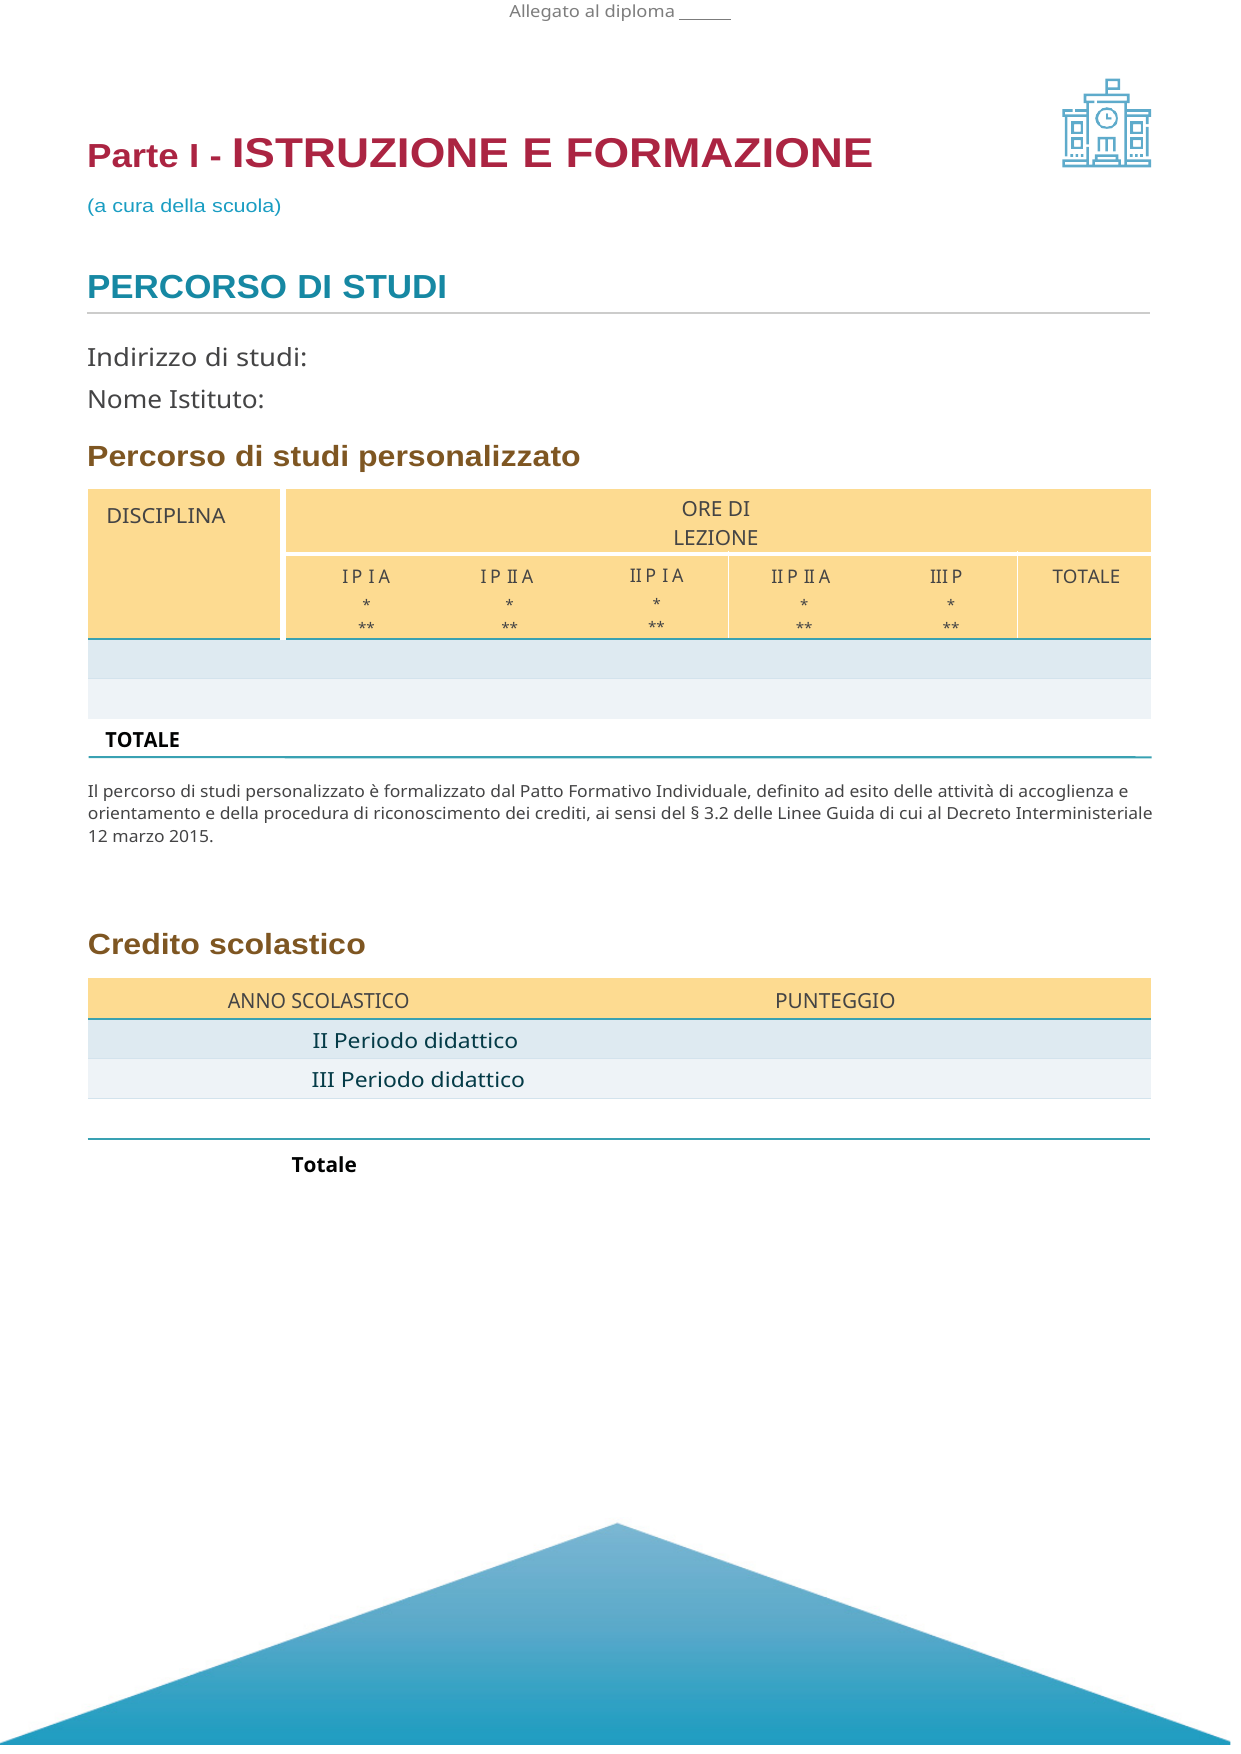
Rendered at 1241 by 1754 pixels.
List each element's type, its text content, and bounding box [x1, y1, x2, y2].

table_cell TOTALE [1018, 556, 1151, 638]
text Totale [291, 1109, 1167, 1179]
text Allegato al diploma [73, 0, 1167, 23]
picture [1130, 121, 1143, 134]
table_header ANNO SCOLASTICO PUNTEGGIO [88, 978, 1151, 1018]
text Indirizzo di studi: [87, 340, 1165, 374]
text (a cura della scuola) [87, 194, 1167, 216]
text Credito scolastico [88, 927, 1167, 961]
table_cell [88, 640, 1151, 678]
table_cell II P I A * ** [581, 556, 728, 638]
table_header DISCIPLINA [88, 489, 280, 638]
table_cell II P II A * ** [729, 556, 876, 638]
subtitle PERCORSO DI STUDI [87, 267, 1167, 305]
picture [0, 1517, 1231, 1745]
table_cell I P I A I P II A * * ** ** [286, 556, 581, 638]
table_header ORE DI LEZIONE [286, 489, 1151, 551]
table_cell III Periodo didattico [88, 1059, 1151, 1098]
table_cell III P * ** [876, 556, 1017, 638]
picture [1095, 107, 1118, 129]
table_cell [88, 679, 1151, 719]
picture [1071, 121, 1083, 134]
text Nome Istituto: [87, 382, 1165, 416]
text Il percorso di studi personalizzato è formalizzato dal Patto Formativo Individuale, definito ad esito delle attività di accoglienza e orientamento e della procedura di riconoscimento dei crediti, ai sensi del § 3.2 delle Linee Guida di cui al Decreto Interministeriale 12 marzo 2015. [88, 779, 1167, 847]
table_cell II Periodo didattico [88, 1020, 1151, 1058]
text Percorso di studi personalizzato [87, 439, 1167, 472]
picture [1130, 137, 1143, 149]
text Parte I - ISTRUZIONE E FORMAZIONE [87, 128, 1167, 176]
picture [1071, 137, 1083, 149]
text TOTALE [105, 725, 1167, 754]
